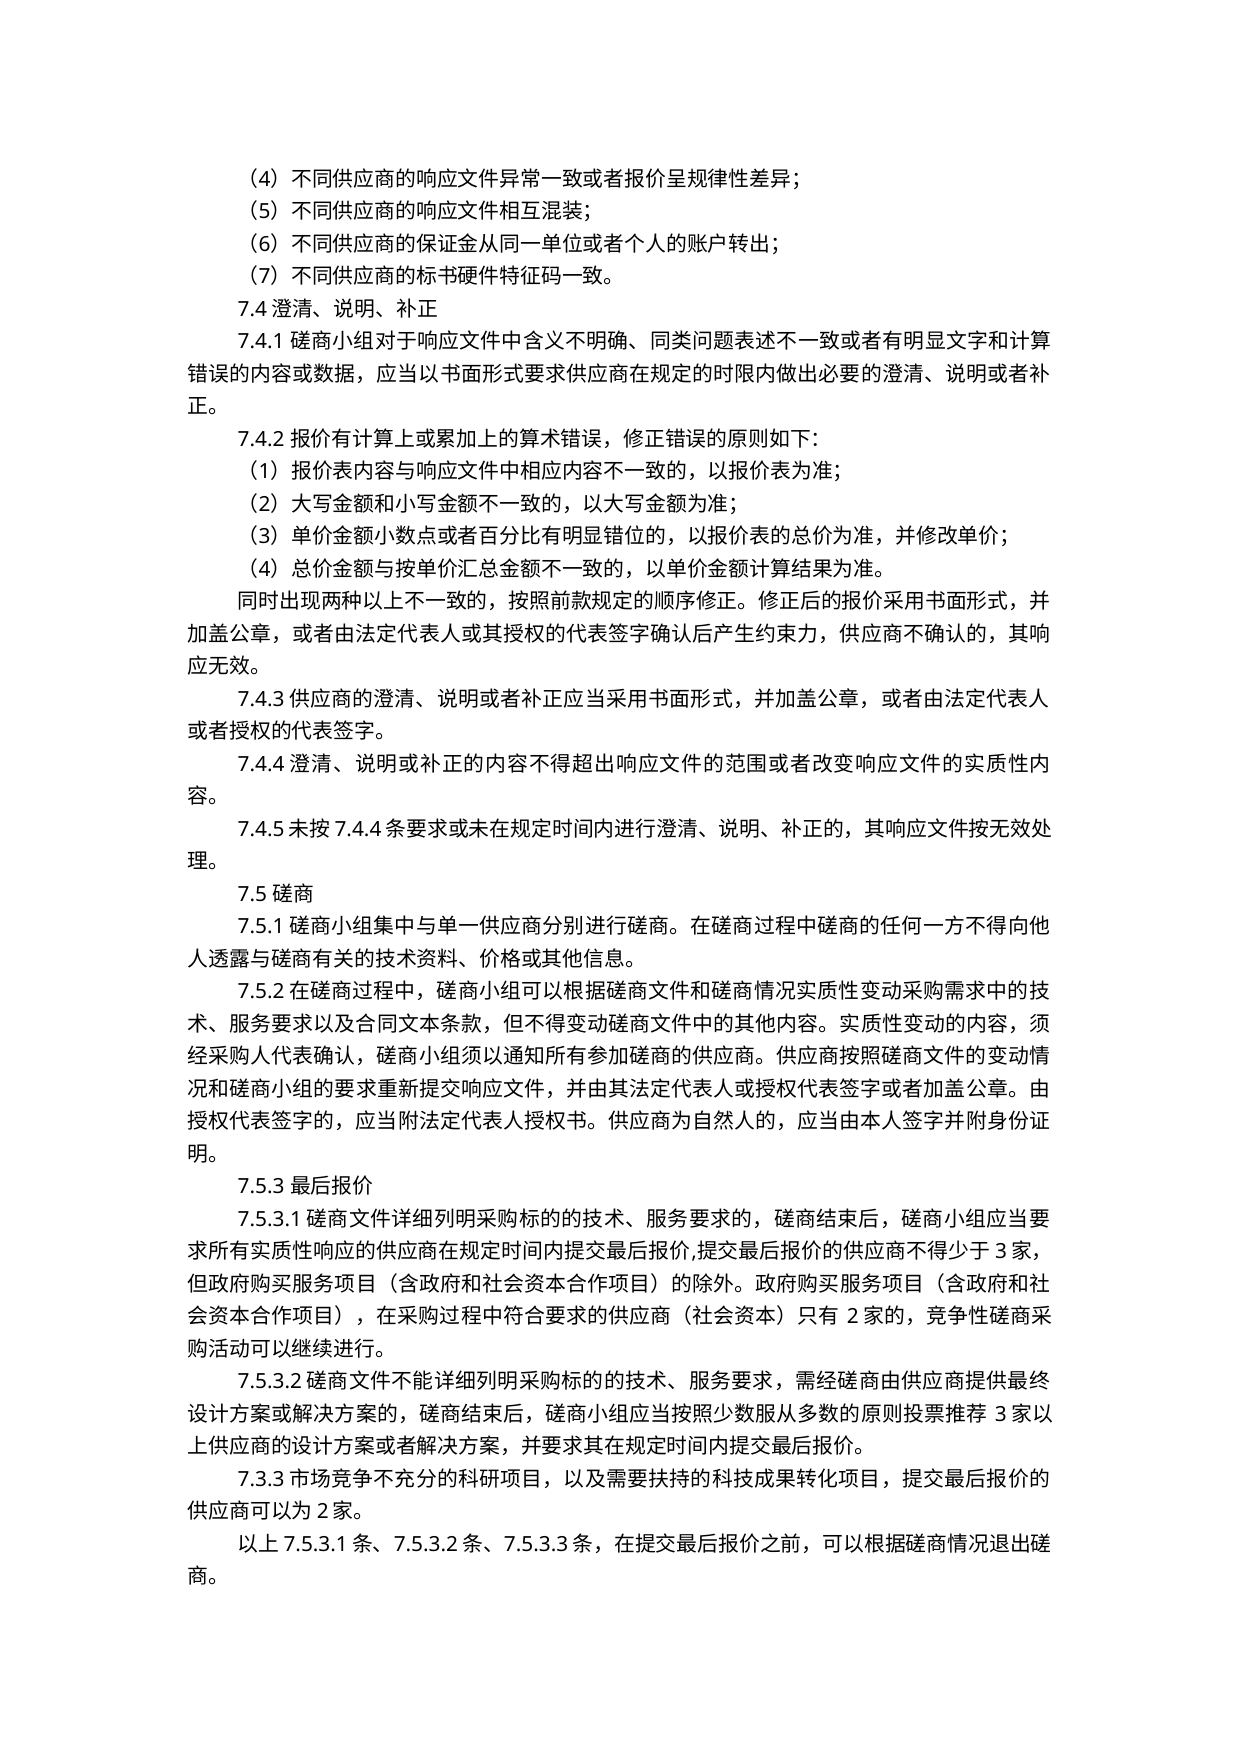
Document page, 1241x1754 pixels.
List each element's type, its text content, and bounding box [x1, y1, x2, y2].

text 7.4.1 磋商小组对于响应文件中含义不明确、同类问题表述不一致或者有明显文字和计算错误的内容或数据，应当以书面形式要求供应商在规定的时限内做出必要的澄清、说明或者补正。 [187, 324, 1053, 422]
text 以上7.5.3.1条、7.5.3.2条、7.5.3.3条，在提交最后报价之前，可以根据磋商情况退出磋商。 [187, 1527, 1053, 1592]
text 7.5.1磋商小组集中与单一供应商分别进行磋商。在磋商过程中磋商的任何一方不得向他人透露与磋商有关的技术资料、价格或其他信息。 [187, 909, 1053, 974]
text 7.4.3供应商的澄清、说明或者补正应当采用书面形式，并加盖公章，或者由法定代表人或者授权的代表签字。 [187, 682, 1053, 747]
text 7.5.2在磋商过程中，磋商小组可以根据磋商文件和磋商情况实质性变动采购需求中的技术、服务要求以及合同文本条款，但不得变动磋商文件中的其他内容。实质性变动的内容，须经采购人代表确认，磋商小组须以通知所有参加磋商的供应商。供应商按照磋商文件的变动情况和磋商小组的要求重新提交响应文件，并由其法定代表人或授权代表签字或者加盖公章。由授权代表签字的，应当附法定代表人授权书。供应商为自然人的，应当由本人签字并附身份证明。 [187, 974, 1053, 1169]
text （1）报价表内容与响应文件中相应内容不一致的，以报价表为准； [187, 454, 1053, 487]
text （5）不同供应商的响应文件相互混装； [187, 194, 1053, 227]
text （4）不同供应商的响应文件异常一致或者报价呈规律性差异； [187, 162, 1053, 194]
text 7.5.3.1磋商文件详细列明采购标的的技术、服务要求的，磋商结束后，磋商小组应当要求所有实质性响应的供应商在规定时间内提交最后报价,提交最后报价的供应商不得少于3家，但政府购买服务项目（含政府和社会资本合作项目）的除外。政府购买服务项目（含政府和社会资本合作项目），在采购过程中符合要求的供应商（社会资本）只有2家的，竞争性磋商采购活动可以继续进行。 [187, 1202, 1053, 1364]
text （2）大写金额和小写金额不一致的，以大写金额为准； [187, 487, 1053, 519]
text （3）单价金额小数点或者百分比有明显错位的，以报价表的总价为准，并修改单价； [187, 519, 1053, 552]
text （7）不同供应商的标书硬件特征码一致。 [187, 259, 1053, 292]
text 7.4.5未按7.4.4条要求或未在规定时间内进行澄清、说明、补正的，其响应文件按无效处理。 [187, 812, 1053, 877]
text 7.5 磋商 [187, 877, 1053, 909]
text 7.4.2 报价有计算上或累加上的算术错误，修正错误的原则如下： [187, 422, 1053, 454]
text 7.5.3.2磋商文件不能详细列明采购标的的技术、服务要求，需经磋商由供应商提供最终设计方案或解决方案的，磋商结束后，磋商小组应当按照少数服从多数的原则投票推荐3家以上供应商的设计方案或者解决方案，并要求其在规定时间内提交最后报价。 [187, 1364, 1053, 1462]
text （4）总价金额与按单价汇总金额不一致的，以单价金额计算结果为准。 [187, 552, 1053, 584]
text 7.3.3市场竞争不充分的科研项目，以及需要扶持的科技成果转化项目，提交最后报价的供应商可以为2家。 [187, 1462, 1053, 1527]
text 7.4.4澄清、说明或补正的内容不得超出响应文件的范围或者改变响应文件的实质性内容。 [187, 747, 1053, 812]
text 同时出现两种以上不一致的，按照前款规定的顺序修正。修正后的报价采用书面形式，并加盖公章，或者由法定代表人或其授权的代表签字确认后产生约束力，供应商不确认的，其响应无效。 [187, 584, 1053, 682]
text 7.5.3 最后报价 [187, 1169, 1053, 1202]
text （6）不同供应商的保证金从同一单位或者个人的账户转出； [187, 227, 1053, 259]
text 7.4澄清、说明、补正 [187, 292, 1053, 324]
